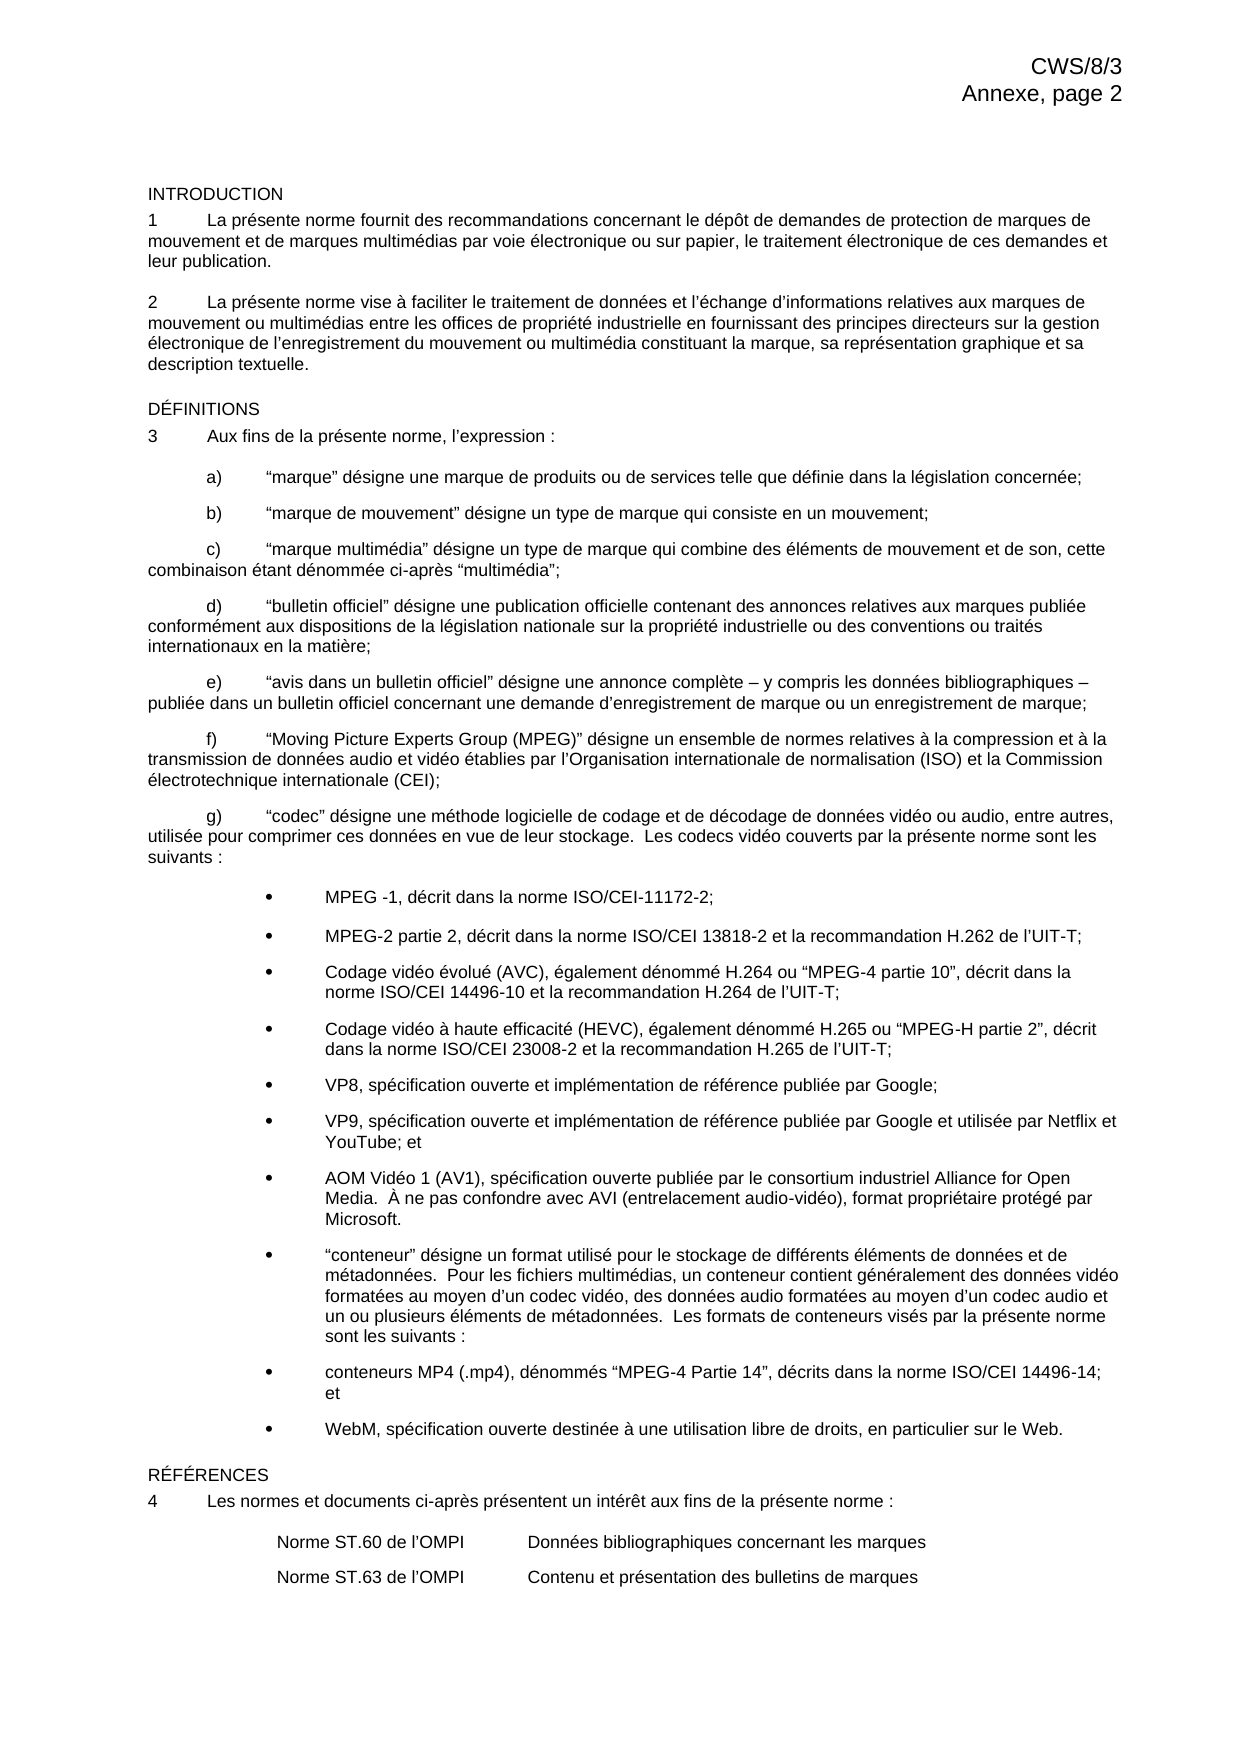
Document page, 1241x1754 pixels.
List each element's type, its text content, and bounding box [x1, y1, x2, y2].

list AOM Vidéo 1 (AV1), spécification ouverte publiée par le consortium industriel Alliance for Open Media. À ne pas confondre avec AVI (entrelacement audio-vidéo), format propriétaire protégé par Microsoft. [266, 1167, 1122, 1229]
list Aux fins de la présente norme, l’expression : [148, 426, 1122, 446]
list Codage vidéo à haute efficacité (HEVC), également dénommé H.265 ou “MPEG-H partie 2”, décrit dans la norme ISO/CEI 23008-2 et la recommandation H.265 de l’UIT-T; [266, 1018, 1122, 1059]
list WebM, spécification ouverte destinée à une utilisation libre de droits, en particulier sur le Web. [266, 1419, 1122, 1439]
list “conteneur” désigne un format utilisé pour le stockage de différents éléments de données et de métadonnées. Pour les fichiers multimédias, un conteneur contient généralement des données vidéo formatées au moyen d’un codec vidéo, des données audio formatées au moyen d’un codec audio et un ou plusieurs éléments de métadonnées. Les formats de conteneurs visés par la présente norme sont les suivants : [266, 1244, 1122, 1347]
list VP8, spécification ouverte et implémentation de référence publiée par Google; [266, 1075, 1122, 1095]
table_cell Contenu et présentation des bulletins de marques [516, 1567, 1107, 1603]
list MPEG-2 partie 2, décrit dans la norme ISO/CEI 13818-2 et la recommandation H.262 de l’UIT-T; [266, 926, 1122, 946]
list “bulletin officiel” désigne une publication officielle contenant des annonces relatives aux marques publiée conformément aux dispositions de la législation nationale sur la propriété industrielle ou des conventions ou traités internationaux en la matière; [148, 595, 1122, 657]
list “avis dans un bulletin officiel” désigne une annonce complète – y compris les données bibliographiques –publiée dans un bulletin officiel concernant une demande d’enregistrement de marque ou un enregistrement de marque; [148, 672, 1122, 713]
table_header Données bibliographiques concernant les marques [516, 1532, 1107, 1567]
list VP9, spécification ouverte et implémentation de référence publiée par Google et utilisée par Netflix et YouTube; et [266, 1111, 1122, 1152]
list La présente norme vise à faciliter le traitement de données et l’échange d’informations relatives aux marques de mouvement ou multimédias entre les offices de propriété industrielle en fournissant des principes directeurs sur la gestion électronique de l’enregistrement du mouvement ou multimédia constituant la marque, sa représentation graphique et sa description textuelle. [148, 292, 1122, 374]
list MPEG -1, décrit dans la norme ISO/CEI-11172-2; [266, 887, 1122, 908]
subtitle Introduction [148, 183, 1122, 204]
table_header Norme ST.60 de l’OMPI [147, 1532, 516, 1567]
list conteneurs MP4 (.mp4), dénommés “MPEG-4 Partie 14”, décrits dans la norme ISO/CEI 14496-14; et [266, 1362, 1122, 1403]
list “marque de mouvement” désigne un type de marque qui consiste en un mouvement; [148, 503, 1122, 523]
list Codage vidéo évolué (AVC), également dénommé H.264 ou “MPEG-4 partie 10”, décrit dans la norme ISO/CEI 14496-10 et la recommandation H.264 de l’UIT-T; [266, 962, 1122, 1003]
subtitle Références [148, 1464, 1122, 1485]
list La présente norme fournit des recommandations concernant le dépôt de demandes de protection de marques de mouvement et de marques multimédias par voie électronique ou sur papier, le traitement électronique de ces demandes et leur publication. [148, 210, 1122, 271]
list “marque multimédia” désigne un type de marque qui combine des éléments de mouvement et de son, cette combinaison étant dénommée ci-après “multimédia”; [148, 539, 1122, 580]
table_cell Norme ST.63 de l’OMPI [147, 1567, 516, 1603]
subtitle Définitions [148, 399, 1122, 419]
list Les normes et documents ci-après présentent un intérêt aux fins de la présente norme : [148, 1491, 1122, 1511]
list “codec” désigne une méthode logicielle de codage et de décodage de données vidéo ou audio, entre autres, utilisée pour comprimer ces données en vue de leur stockage. Les codecs vidéo couverts par la présente norme sont les suivants : [148, 806, 1122, 867]
list “Moving Picture Experts Group (MPEG)” désigne un ensemble de normes relatives à la compression et à la transmission de données audio et vidéo établies par l’Organisation internationale de normalisation (ISO) et la Commission électrotechnique internationale (CEI); [148, 729, 1122, 790]
list “marque” désigne une marque de produits ou de services telle que définie dans la législation concernée; [148, 467, 1122, 487]
